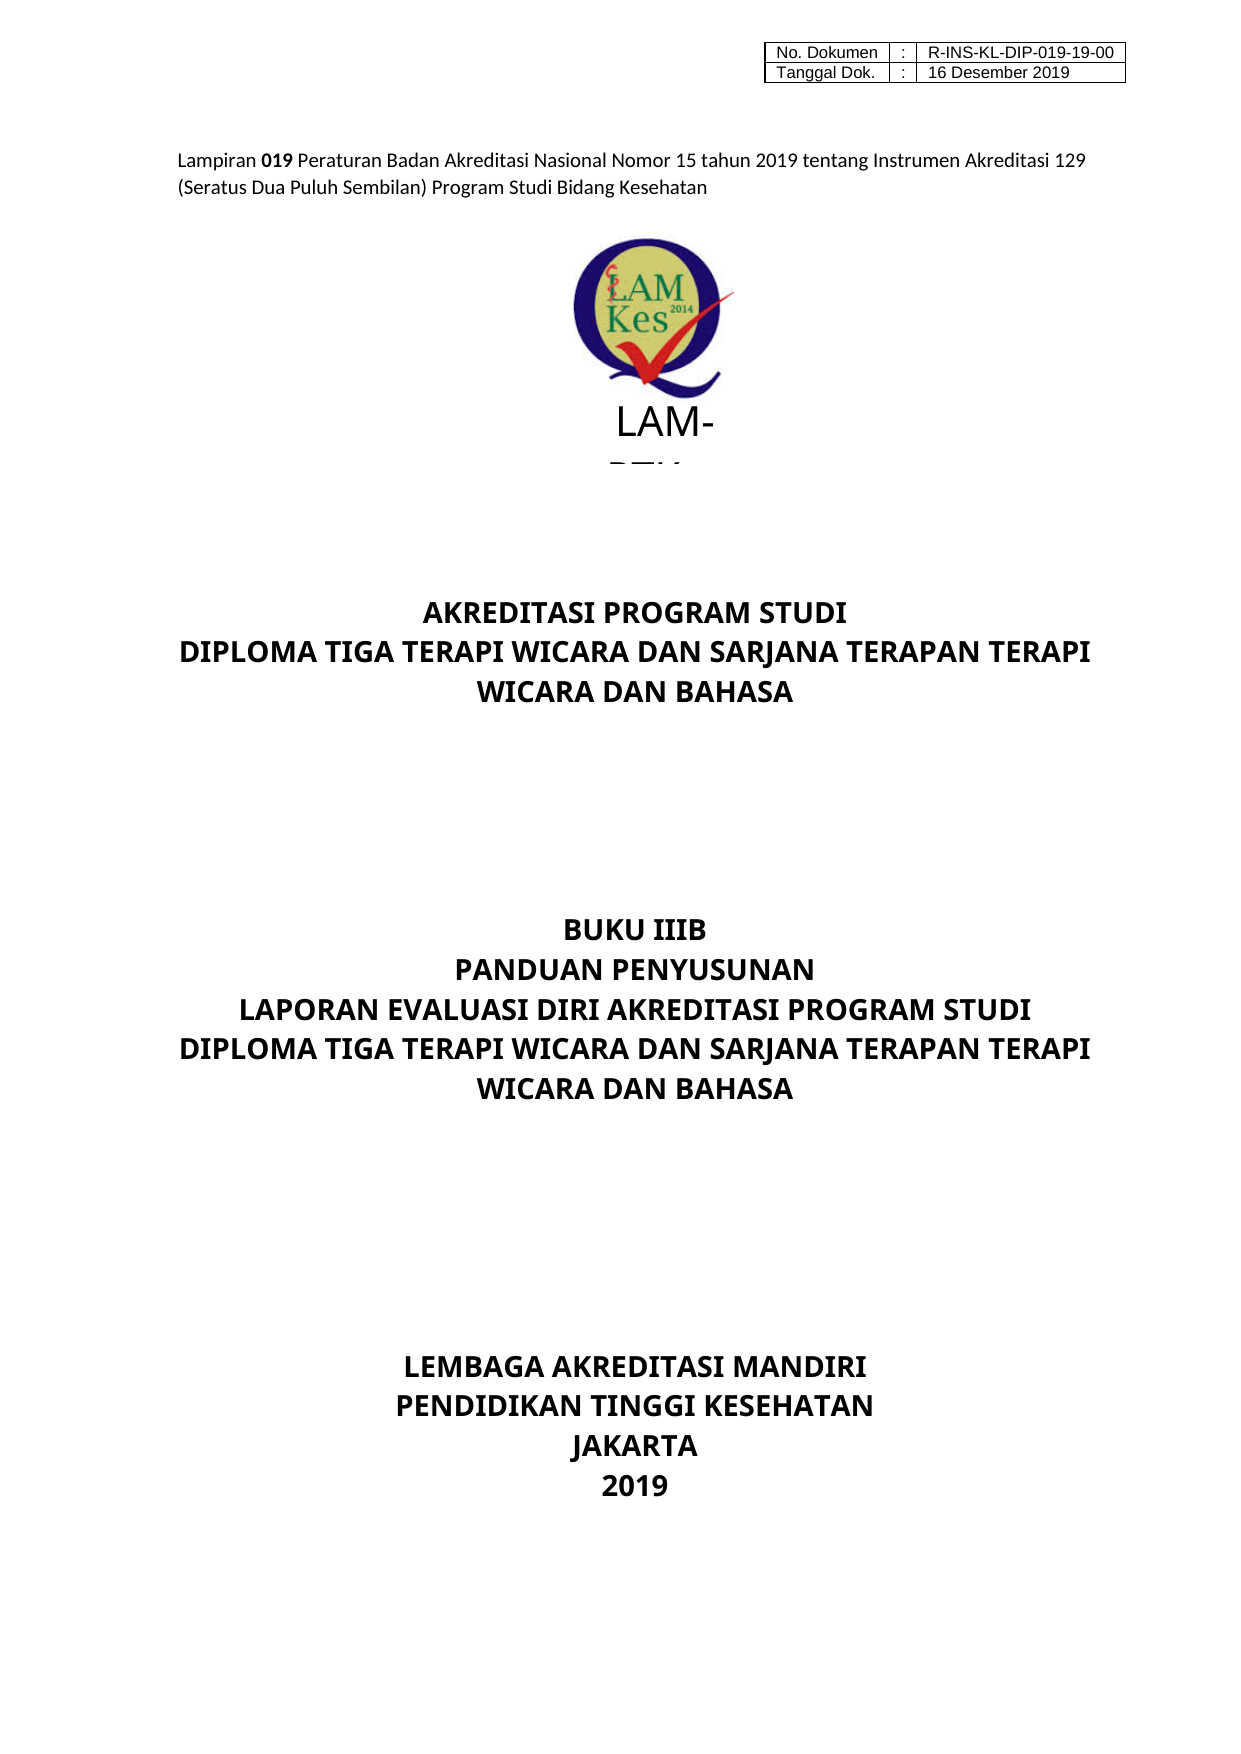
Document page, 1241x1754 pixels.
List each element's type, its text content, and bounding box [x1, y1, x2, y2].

text LEMBAGA AKREDITASI MANDIRI [177, 1346, 1092, 1386]
text BUKU IIIB [177, 909, 1092, 949]
text DIPLOMA TIGA TERAPI WICARA DAN SARJANA TERAPAN TERAPI WICARA DAN BAHASA [177, 632, 1092, 711]
picture [565, 235, 734, 402]
text PENDIDIKAN TINGGI KESEHATAN [177, 1386, 1092, 1425]
text LAPORAN EVALUASI DIRI AKREDITASI PROGRAM STUDI DIPLOMA TIGA TERAPI WICARA DAN SARJANA TERAPAN TERAPI WICARA DAN BAHASA [177, 989, 1092, 1108]
text 2019 [177, 1465, 1092, 1505]
text JAKARTA [177, 1425, 1092, 1465]
text PANDUAN PENYUSUNAN [177, 949, 1092, 989]
text AKREDITASI PROGRAM STUDI [177, 592, 1092, 632]
text Lampiran 019 Peraturan Badan Akreditasi Nasional Nomor 15 tahun 2019 tentang Instrumen Akreditasi 129 (Seratus Dua Puluh Sembilan) Program Studi Bidang Kesehatan [177, 148, 1092, 200]
